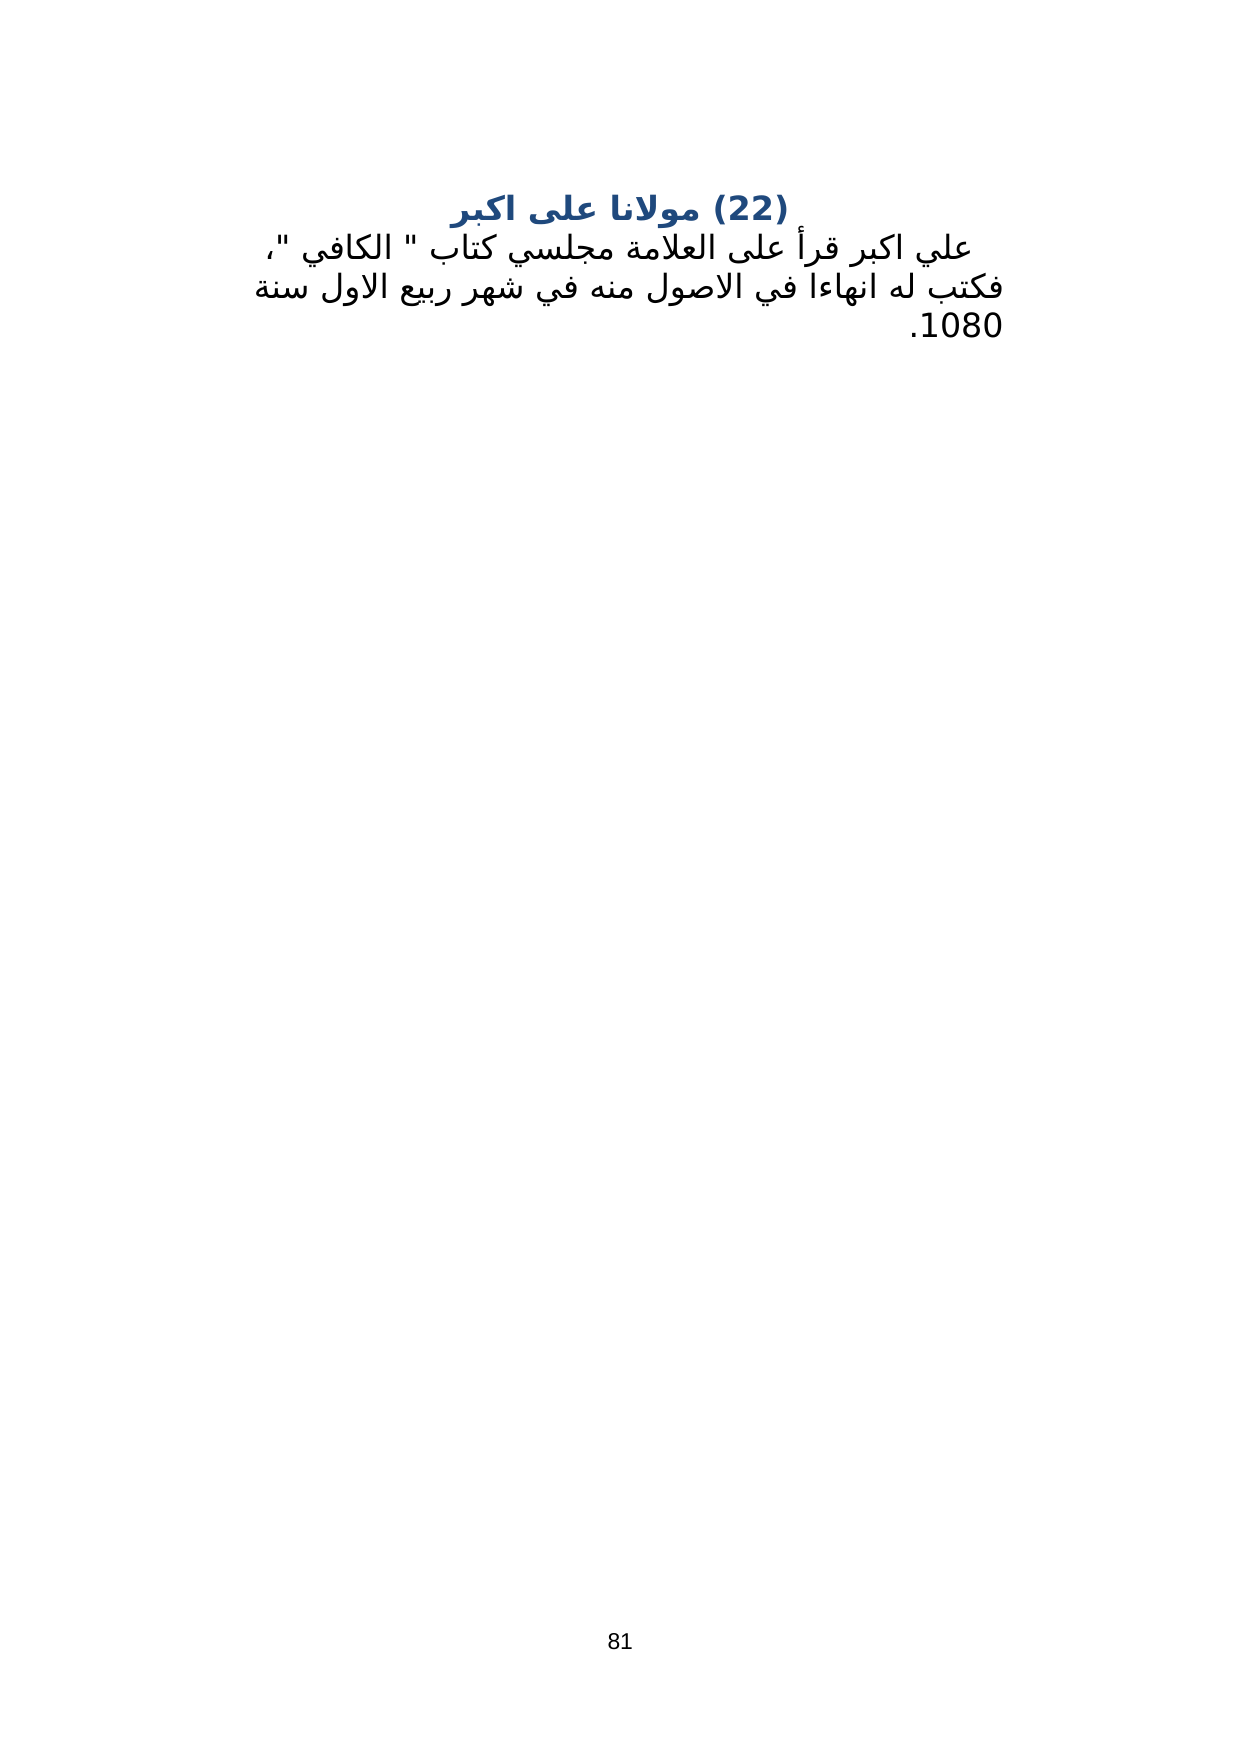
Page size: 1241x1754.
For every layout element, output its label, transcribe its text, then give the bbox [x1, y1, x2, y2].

subtitle (22) مولانا على اكبر [236, 190, 1004, 228]
text علي اكبر قرأ على العلامة مجلسي كتاب " الكافي "، فكتب له انهاء‌ا في الاصول منه في شهر ربيع الاول سنة 1080. [236, 228, 1004, 345]
